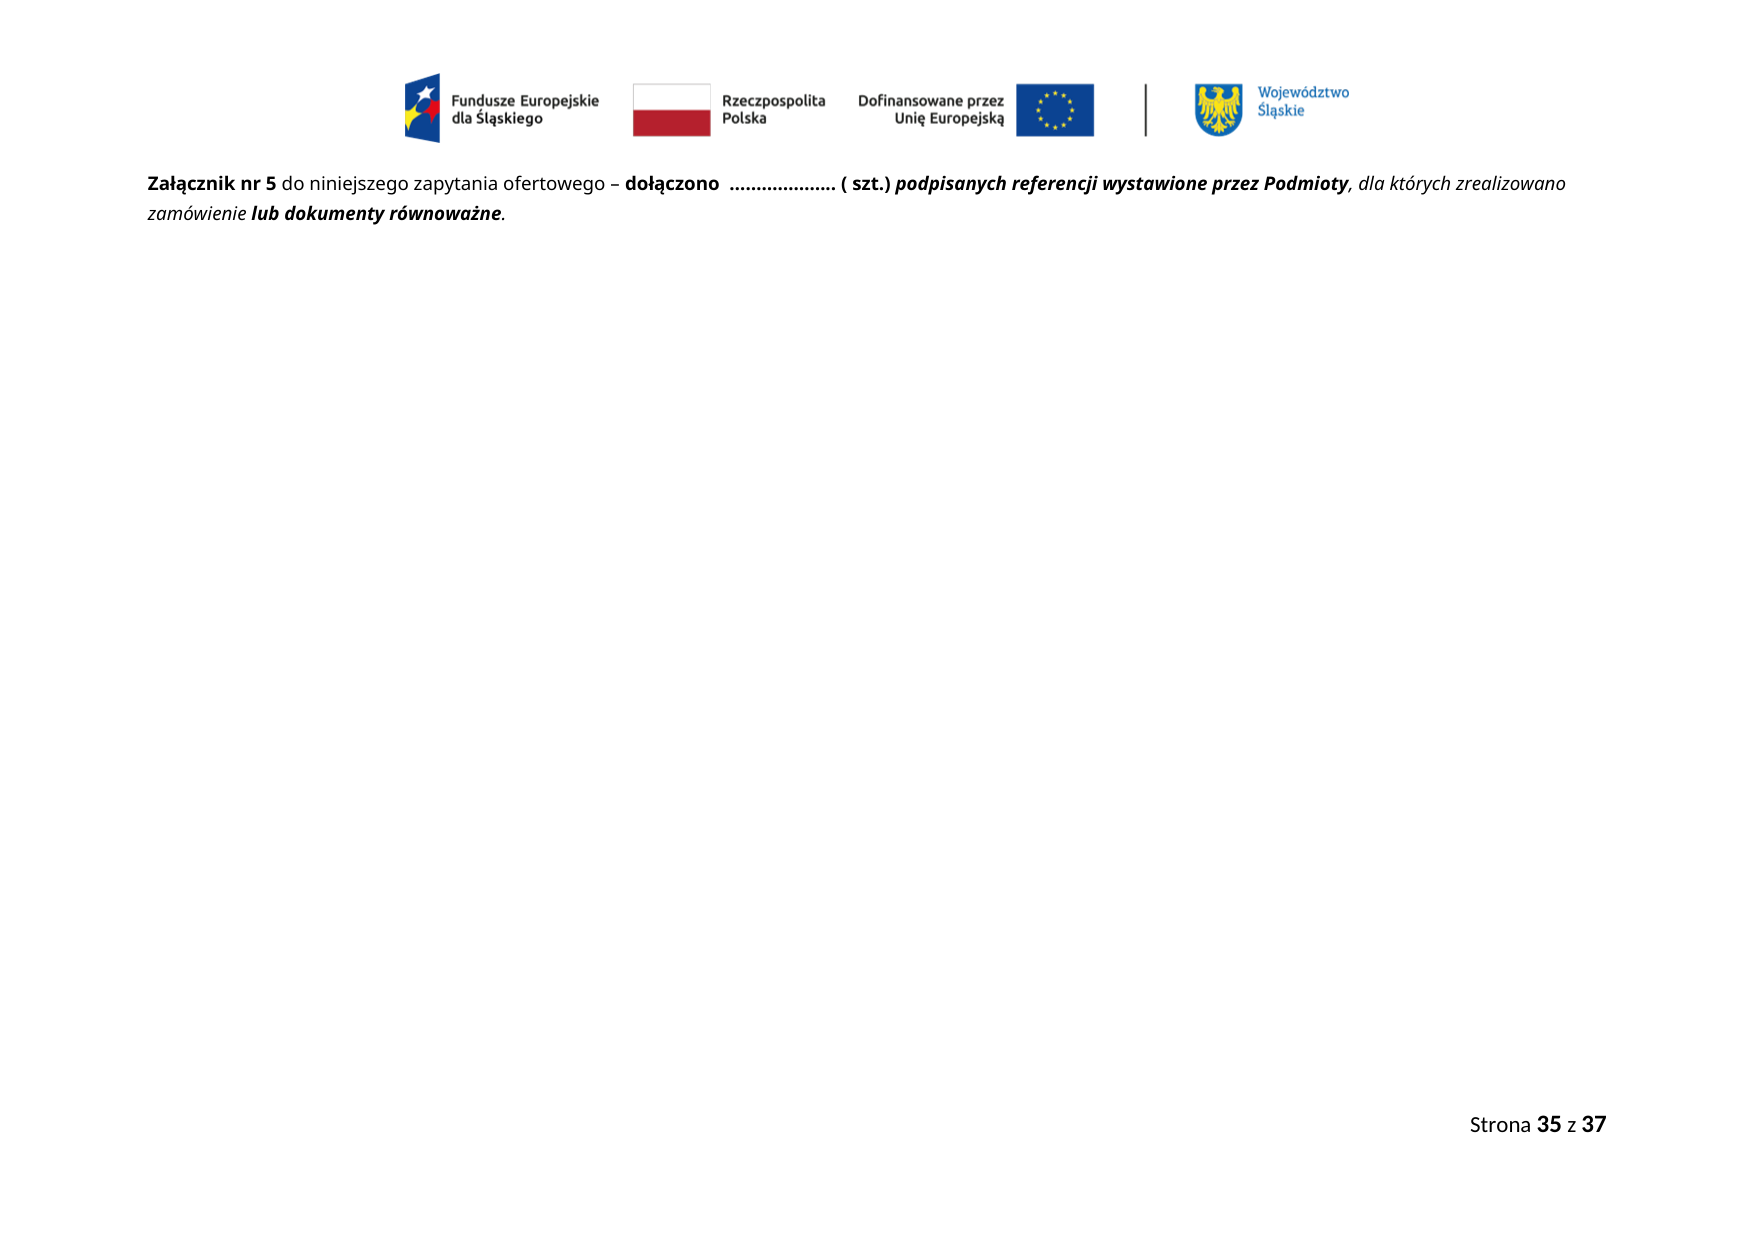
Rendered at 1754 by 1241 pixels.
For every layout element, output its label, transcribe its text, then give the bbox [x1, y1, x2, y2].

picture [405, 73, 1349, 143]
text Załącznik nr 5 do niniejszego zapytania ofertowego – dołączono ……………….. ( szt.) podpisanych referencji wystawione przez Podmioty, dla których zrealizowano zamówienie lub dokumenty równoważne. [148, 171, 1606, 225]
